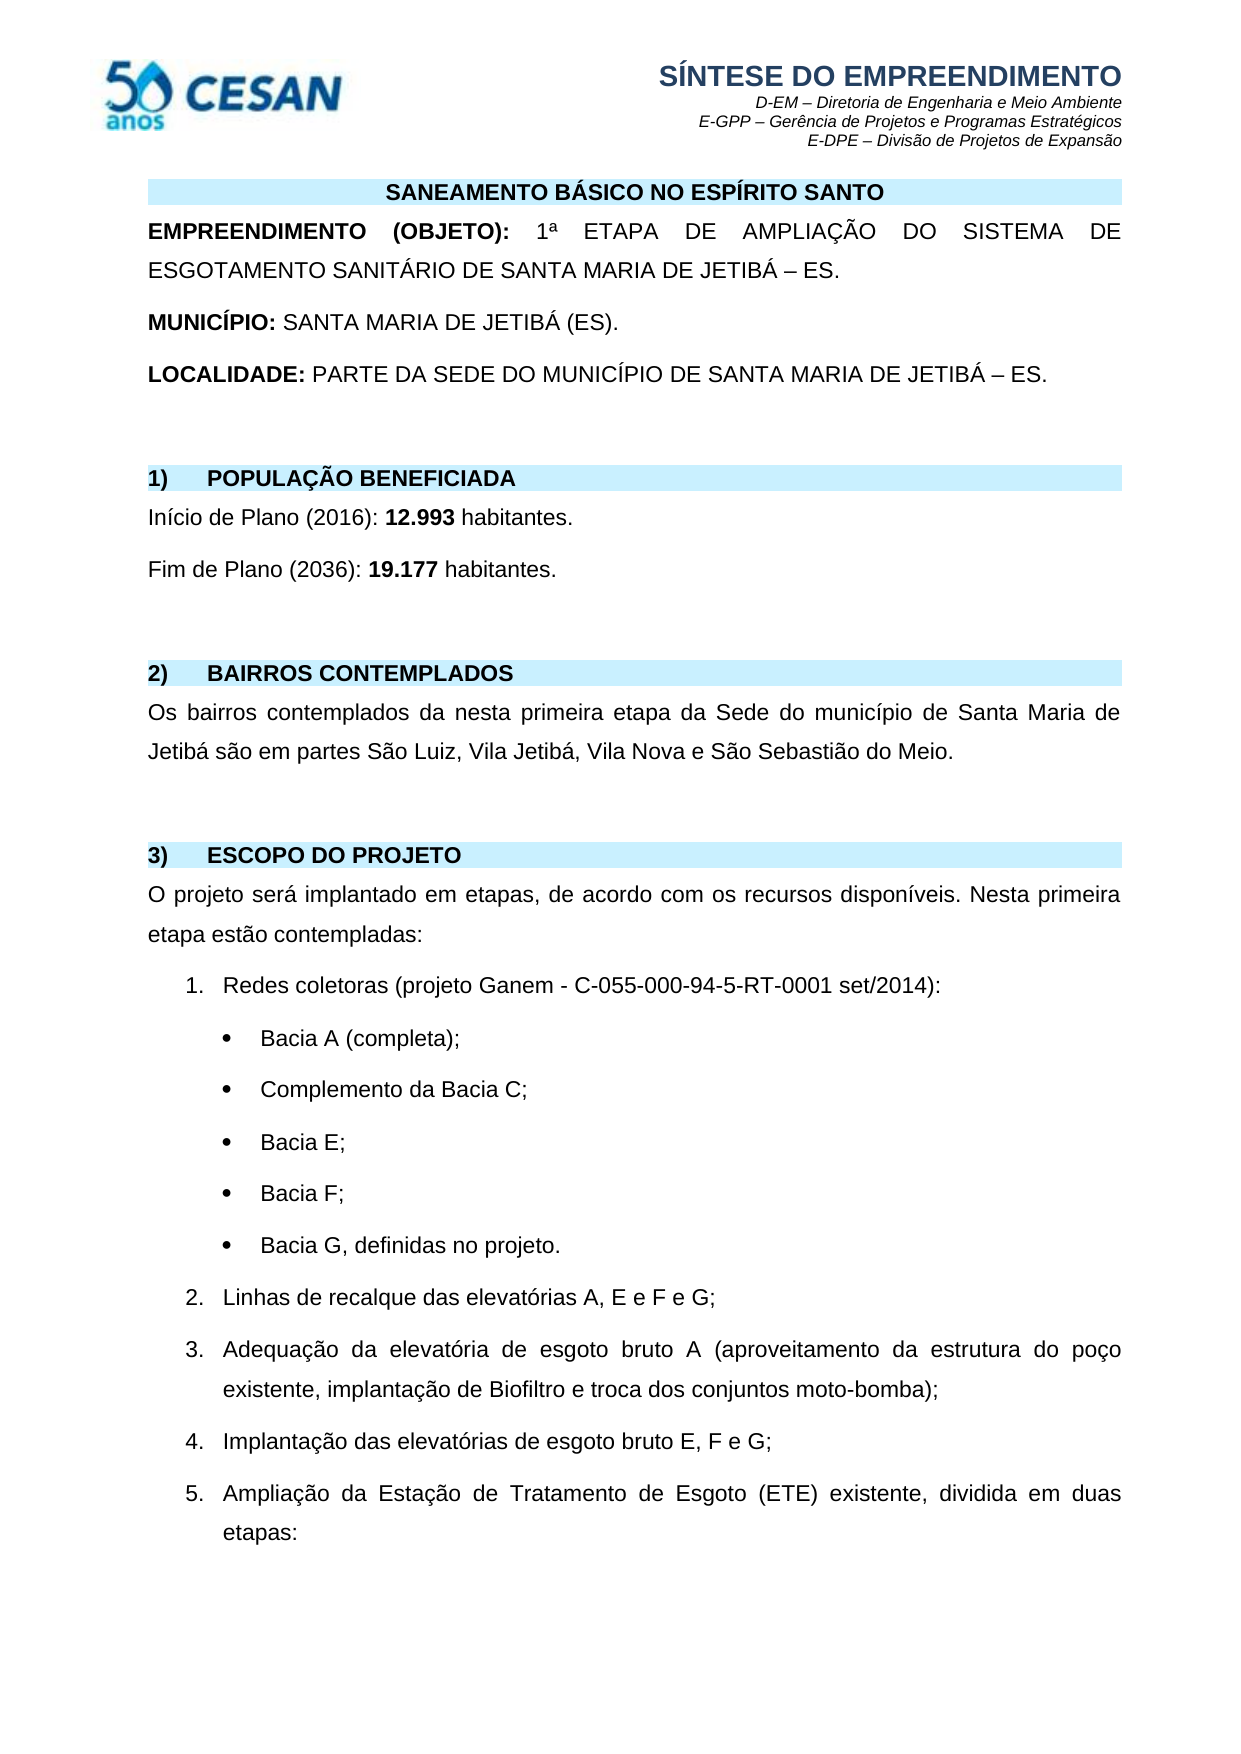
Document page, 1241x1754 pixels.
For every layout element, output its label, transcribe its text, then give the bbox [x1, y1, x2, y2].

text MUNICÍPIO: SANTA MARIA DE JETIBÁ (ES). [148, 309, 1122, 336]
picture [90, 59, 361, 131]
list Bacia A (completa); [223, 1024, 1122, 1051]
list Bacia E; [223, 1128, 1122, 1155]
text 3) ESCOPO DO PROJETO [148, 842, 1122, 868]
text EMPREENDIMENTO (OBJETO): 1ª ETAPA DE AMPLIAÇÃO DO SISTEMA DE ESGOTAMENTO SANITÁRIO DE SANTA MARIA DE JETIBÁ – ES. [148, 218, 1122, 283]
list Bacia F; [223, 1180, 1122, 1207]
list Bacia G, definidas no projeto. [223, 1232, 1122, 1259]
text Fim de Plano (2036): 19.177 habitantes. [148, 556, 1122, 582]
list Redes coletoras (projeto Ganem - C-055-000-94-5-RT-0001 set/2014): [185, 972, 1122, 999]
text O projeto será implantado em etapas, de acordo com os recursos disponíveis. Nesta primeira etapa estão contempladas: [148, 881, 1122, 947]
list Ampliação da Estação de Tratamento de Esgoto (ETE) existente, dividida em duas etapas: [185, 1480, 1122, 1546]
list Implantação das elevatórias de esgoto bruto E, F e G; [185, 1428, 1122, 1454]
text SANEAMENTO BÁSICO NO ESPÍRITO SANTO [148, 179, 1122, 205]
list Adequação da elevatória de esgoto bruto A (aproveitamento da estrutura do poço existente, implantação de Biofiltro e troca dos conjuntos moto-bomba); [185, 1336, 1122, 1402]
list Complemento da Bacia C; [223, 1076, 1122, 1103]
text 2) BAIRROS CONTEMPLADOS [148, 660, 1122, 686]
text Início de Plano (2016): 12.993 habitantes. [148, 504, 1122, 530]
list Linhas de recalque das elevatórias A, E e F e G; [185, 1284, 1122, 1311]
text LOCALIDADE: PARTE DA SEDE DO MUNICÍPIO DE SANTA MARIA DE JETIBÁ – ES. [148, 361, 1122, 387]
text 1) POPULAÇÃO BENEFICIADA [148, 465, 1122, 491]
text Os bairros contemplados da nesta primeira etapa da Sede do município de Santa Maria de Jetibá são em partes São Luiz, Vila Jetibá, Vila Nova e São Sebastião do Meio. [148, 699, 1122, 764]
